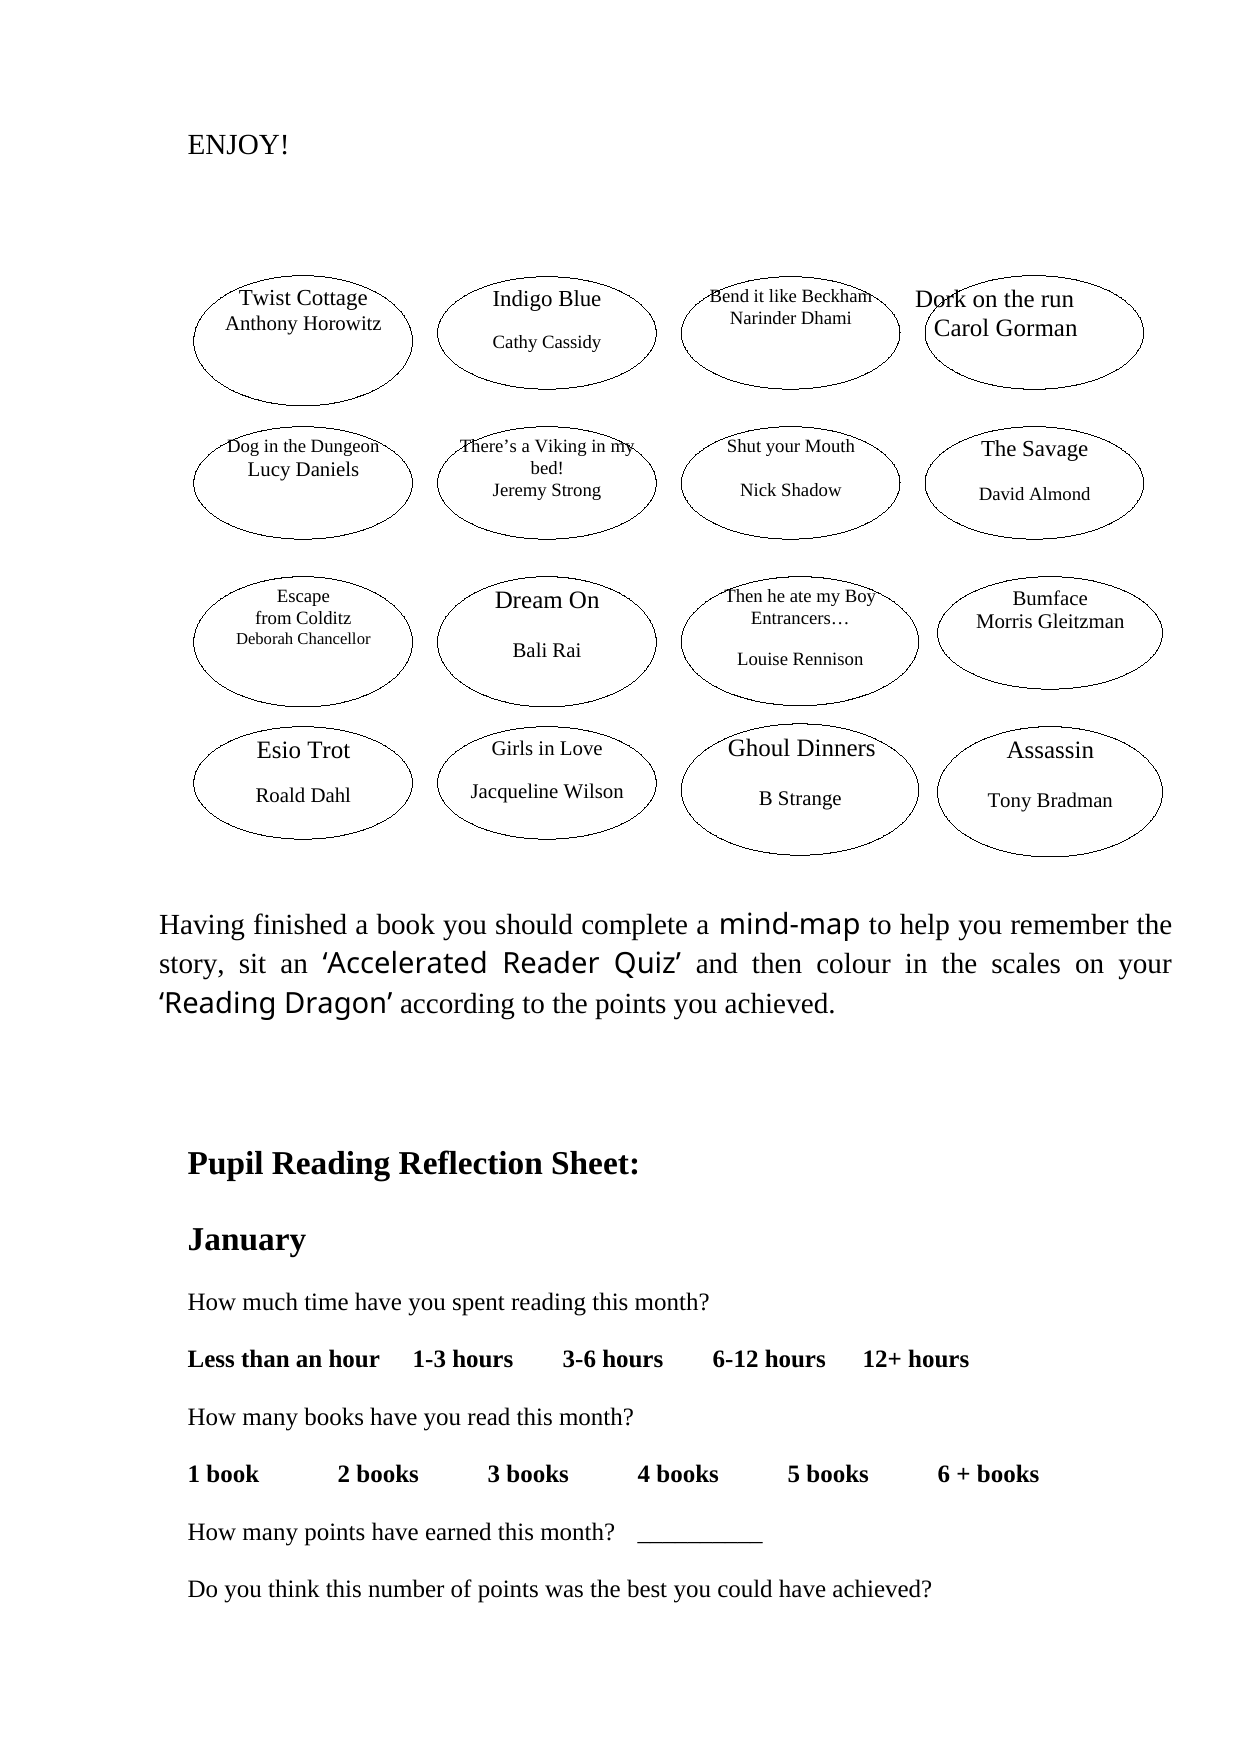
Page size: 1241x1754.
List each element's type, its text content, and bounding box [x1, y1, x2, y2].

text How many points have earned this month? __________ [187, 1517, 1053, 1546]
text Less than an hour 1-3 hours 3-6 hours 6-12 hours 12+ hours [187, 1344, 1053, 1373]
text 1 book 2 books 3 books 4 books 5 books 6 + books [187, 1459, 1053, 1488]
text How many books have you read this month? [187, 1402, 1053, 1431]
text Pupil Reading Reflection Sheet: [187, 1143, 1053, 1181]
text ENJOY! [187, 127, 1053, 161]
text January [187, 1220, 1053, 1258]
text Do you think this number of points was the best you could have achieved? [187, 1574, 1053, 1603]
text How much time have you spent reading this month? [187, 1287, 1053, 1316]
